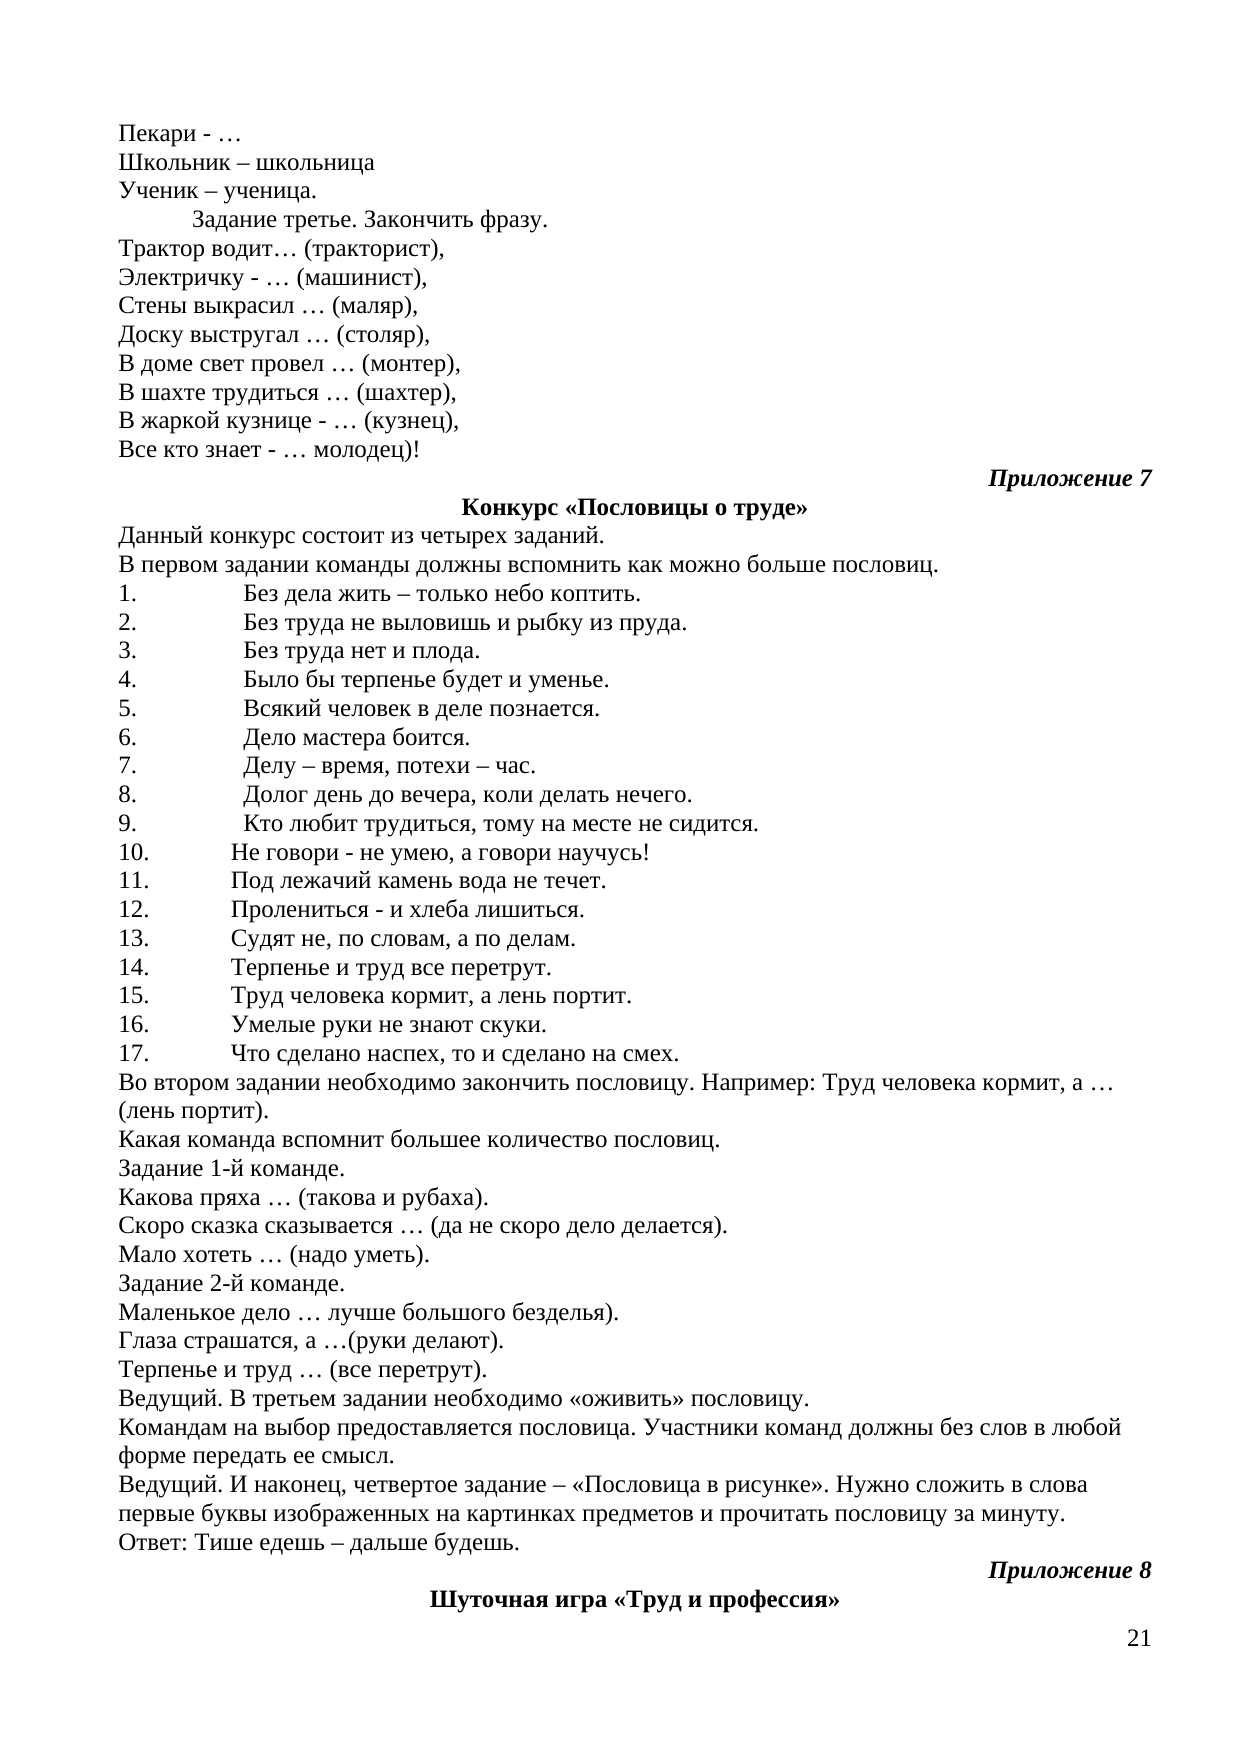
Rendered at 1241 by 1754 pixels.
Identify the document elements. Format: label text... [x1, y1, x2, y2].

text Задание 2-й команде. [118, 1268, 1152, 1297]
text 6. Дело мастера боится. [118, 722, 1152, 751]
text Приложение 8 [118, 1556, 1152, 1584]
text 8. Долог день до вечера, коли делать нечего. [118, 779, 1152, 808]
text Скоро сказка сказывается … (да не скоро дело делается). [118, 1211, 1152, 1239]
text 1. Без дела жить – только небо коптить. [118, 578, 1152, 607]
text В жаркой кузнице - … (кузнец), [118, 406, 1152, 434]
text Задание 1-й команде. [118, 1153, 1152, 1182]
text 12. Пролениться - и хлеба лишиться. [118, 894, 1152, 923]
text Школьник – школьница [118, 147, 1152, 176]
text Мало хотеть … (надо уметь). [118, 1239, 1152, 1268]
text 17. Что сделано наспех, то и сделано на смех. [118, 1038, 1152, 1067]
text 9. Кто любит трудиться, тому на месте не сидится. [118, 808, 1152, 837]
text 7. Делу – время, потехи – час. [118, 751, 1152, 779]
text Ответ: Тише едешь – дальше будешь. [118, 1527, 1152, 1556]
text Все кто знает - … молодец)! [118, 434, 1152, 463]
text 2. Без труда не выловишь и рыбку из пруда. [118, 607, 1152, 636]
text Ученик – ученица. [118, 176, 1152, 204]
text Доску выстругал … (столяр), [118, 319, 1152, 348]
text 11. Под лежачий камень вода не течет. [118, 866, 1152, 894]
text Задание третье. Закончить фразу. [118, 204, 1152, 233]
text В первом задании команды должны вспомнить как можно больше пословиц. [118, 549, 1152, 578]
text Ведущий. И наконец, четвертое задание – «Пословица в рисунке». Нужно сложить в слова первые буквы изображенных на картинках предметов и прочитать пословицу за минуту. [118, 1469, 1152, 1527]
text Во втором задании необходимо закончить пословицу. Например: Труд человека кормит, а … (лень портит). [118, 1067, 1152, 1124]
text Конкурс «Пословицы о труде» [118, 492, 1152, 521]
text Приложение 7 [118, 463, 1152, 492]
text 15. Труд человека кормит, а лень портит. [118, 981, 1152, 1009]
text Данный конкурс состоит из четырех заданий. [118, 521, 1152, 549]
text Шуточная игра «Труд и профессия» [118, 1584, 1152, 1613]
text 16. Умелые руки не знают скуки. [118, 1009, 1152, 1038]
text В доме свет провел … (монтер), [118, 348, 1152, 377]
text 4. Было бы терпенье будет и уменье. [118, 664, 1152, 693]
text Какая команда вспомнит большее количество пословиц. [118, 1124, 1152, 1153]
text Какова пряха … (такова и рубаха). [118, 1182, 1152, 1211]
text Глаза страшатся, а …(руки делают). [118, 1326, 1152, 1354]
text 14. Терпенье и труд все перетрут. [118, 952, 1152, 981]
text 5. Всякий человек в деле познается. [118, 693, 1152, 722]
text Трактор водит… (тракторист), [118, 233, 1152, 262]
text В шахте трудиться … (шахтер), [118, 377, 1152, 406]
text 10. Не говори - не умею, а говори научусь! [118, 837, 1152, 866]
text Терпенье и труд … (все перетрут). [118, 1354, 1152, 1383]
text Стены выкрасил … (маляр), [118, 291, 1152, 319]
text Маленькое дело … лучше большого безделья). [118, 1297, 1152, 1326]
text Электричку - … (машинист), [118, 262, 1152, 291]
text 3. Без труда нет и плода. [118, 636, 1152, 664]
text 13. Судят не, по словам, а по делам. [118, 923, 1152, 952]
text Пекари - … [118, 118, 1152, 147]
text Командам на выбор предоставляется пословица. Участники команд должны без слов в любой форме передать ее смысл. [118, 1412, 1152, 1469]
text Ведущий. В третьем задании необходимо «оживить» пословицу. [118, 1383, 1152, 1412]
